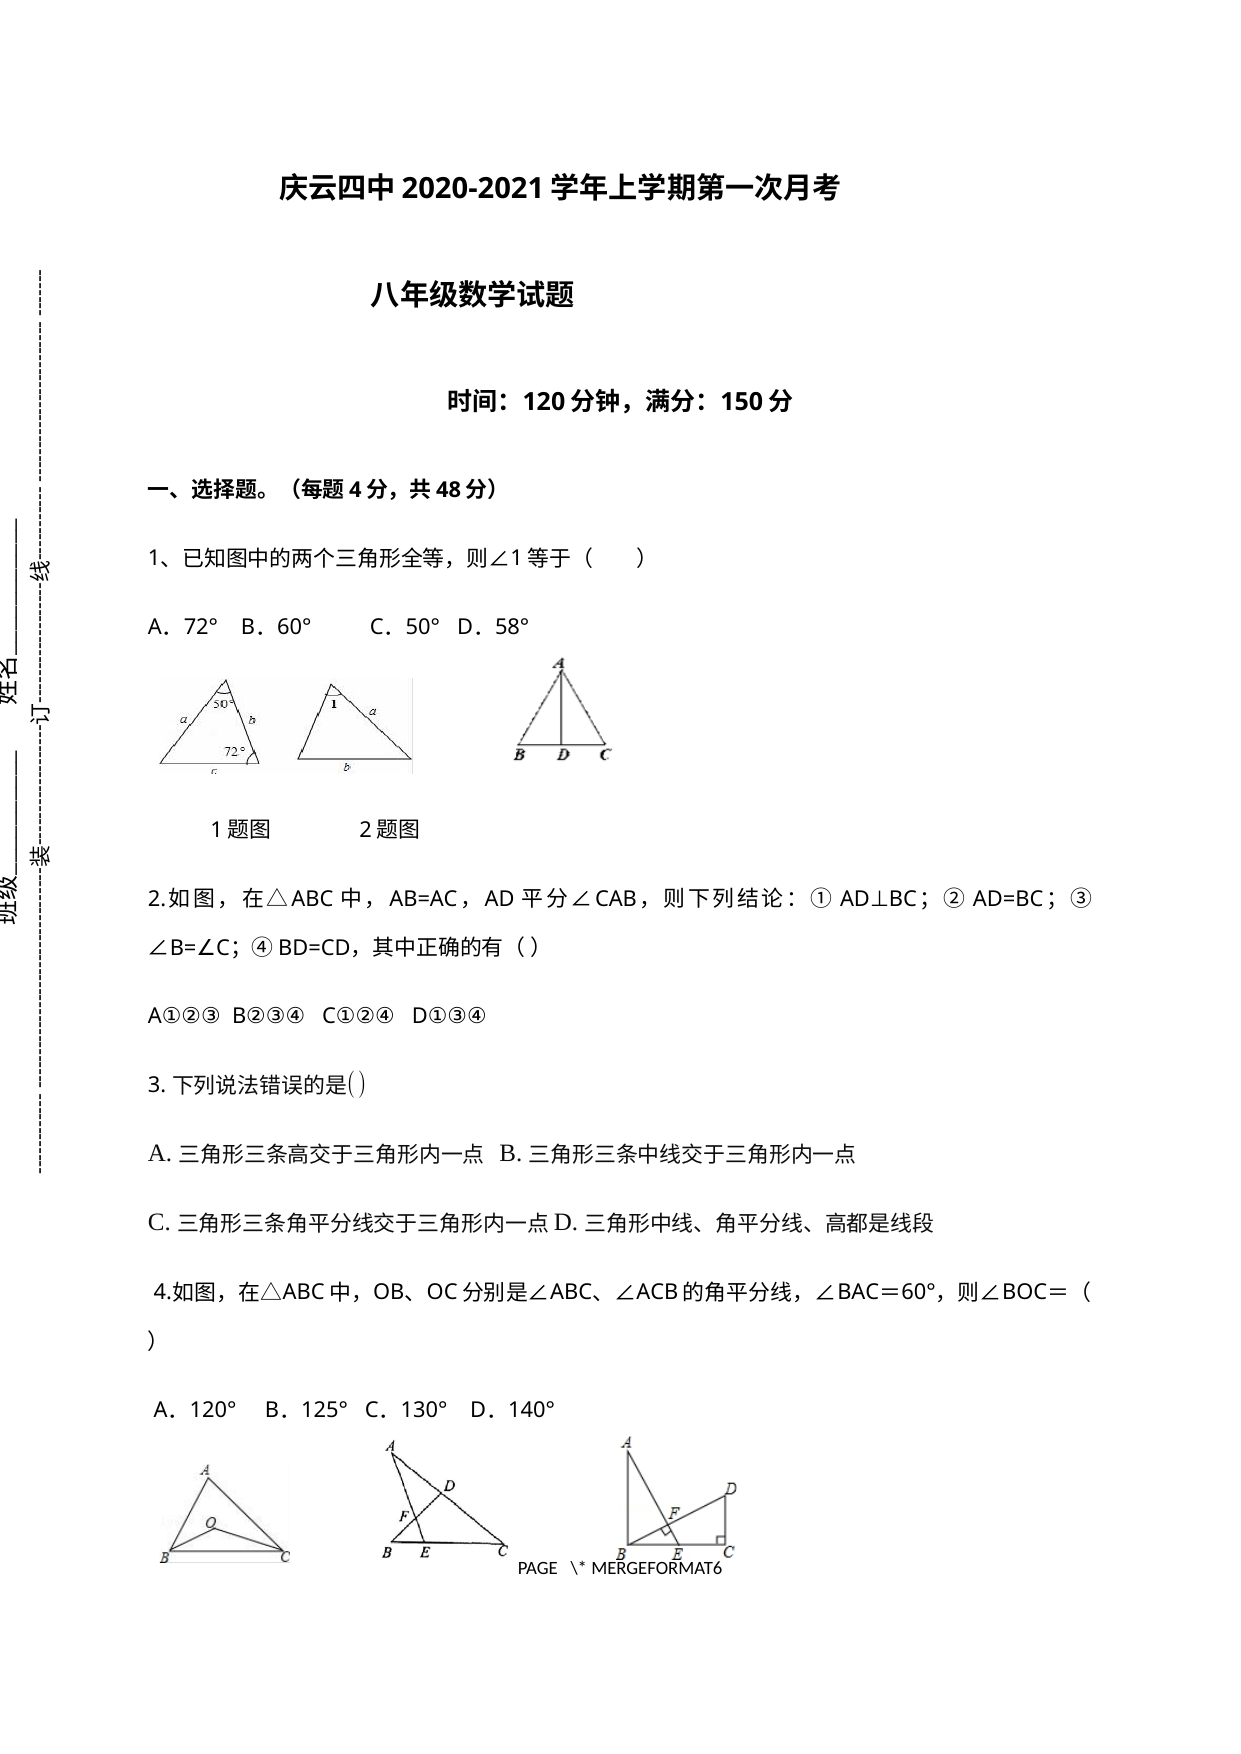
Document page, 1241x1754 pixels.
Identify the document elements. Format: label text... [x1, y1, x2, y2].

picture [615, 1436, 737, 1560]
text A. 三角形三条高交于三角形内一点 B. 三角形三条中线交于三角形内一点 [148, 1136, 1092, 1169]
text A①②③ B②③④ C①②④ D①③④ [148, 999, 1092, 1032]
picture [363, 1437, 522, 1561]
picture [159, 1464, 290, 1563]
text 一、选择题。（每题4分，共48分） [148, 471, 1092, 504]
picture [506, 650, 639, 768]
text A．120° B．125° C．130° D．140° [148, 1393, 1092, 1425]
text 八年级数学试题 [148, 260, 1092, 325]
text 4.如图，在△ABC中，OB、OC分别是∠ABC、∠ACB的角平分线，∠BAC＝60°，则∠BOC＝（ ） [148, 1275, 1092, 1356]
text A．72° B．60° C．50° D．58° [148, 609, 1092, 642]
text 时间：120分钟，满分：150分 [148, 367, 1092, 432]
text 庆云四中2020-2021学年上学期第一次月考 [148, 153, 1092, 218]
text 3. 下列说法错误的是 [148, 1067, 1092, 1100]
text C. 三角形三条角平分线交于三角形内一点 D. 三角形中线、角平分线、高都是线段 [148, 1206, 1092, 1238]
picture [159, 678, 413, 774]
text 1题图 2题图 [148, 812, 1092, 844]
text 2.如图，在△ABC中，AB=AC，AD平分∠CAB，则下列结论：①AD⊥BC；②AD=BC；③∠B=∠C；④BD=CD，其中正确的有（ ） [148, 881, 1092, 962]
text 1、已知图中的两个三角形全等，则∠1等于（ ） [148, 540, 1092, 573]
